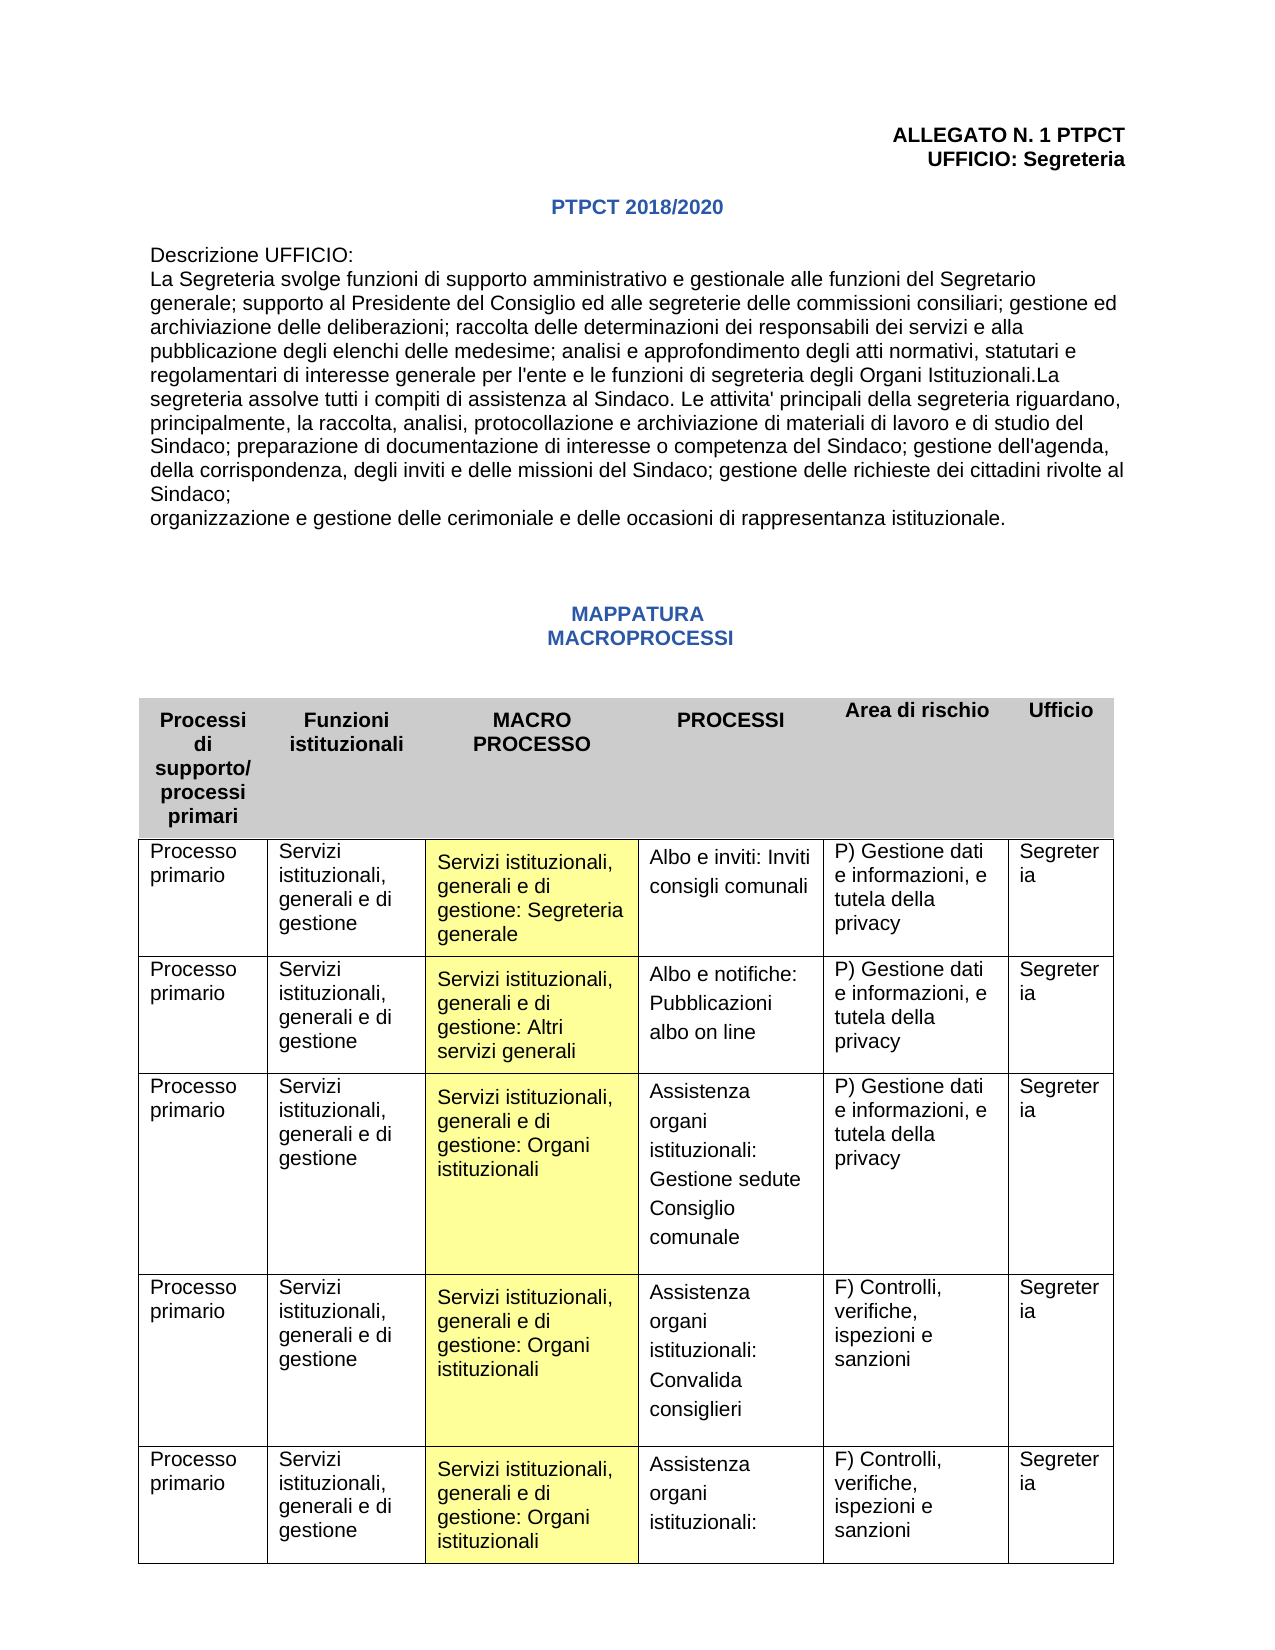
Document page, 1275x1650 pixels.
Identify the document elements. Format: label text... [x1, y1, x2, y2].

table_cell Servizi istituzionali, generali e di gestione: Segreteria generale [426, 840, 638, 956]
text UFFICIO: Segreteria [150, 147, 1125, 171]
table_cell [639, 1447, 823, 1563]
table_cell Segreteria [1009, 1275, 1113, 1446]
text PTPCT 2018/2020 [150, 195, 1125, 219]
table_cell Servizi istituzionali, generali e di gestione [268, 1074, 425, 1274]
table_cell Assistenza organi istituzionali: Gestione sedute Consiglio comunale [639, 1074, 823, 1274]
table_cell Servizi istituzionali, generali e di gestione [268, 957, 425, 1073]
table_cell Segreteria [1009, 1447, 1113, 1563]
table_cell F) Controlli, verifiche, ispezioni e sanzioni [824, 1275, 1008, 1446]
table_cell Servizi istituzionali, generali e di gestione: Altri servizi generali [426, 957, 638, 1073]
table_cell P) Gestione dati e informazioni, e tutela della privacy [824, 840, 1008, 956]
text ALLEGATO N. 1 PTPCT [150, 123, 1125, 147]
table_header Funzioni istituzionali [267, 698, 426, 838]
table_cell P) Gestione dati e informazioni, e tutela della privacy [824, 1074, 1008, 1274]
text MACROPROCESSI [150, 626, 1125, 650]
table_cell Assistenza organi istituzionali: Convalida consiglieri [639, 1275, 823, 1446]
table_cell Albo e notifiche: Pubblicazioni albo on line [639, 957, 823, 1073]
table_cell Processo primario [139, 1447, 267, 1563]
table_header Processi di supporto/processi primari [139, 698, 267, 838]
table_cell Segreteria [1009, 840, 1113, 956]
table_cell Processo primario [139, 1074, 267, 1274]
table_header PROCESSI [638, 698, 823, 838]
table_cell Servizi istituzionali, generali e di gestione: Organi istituzionali [426, 1275, 638, 1446]
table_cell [268, 1447, 425, 1563]
table_cell Servizi istituzionali, generali e di gestione: Organi istituzionali [426, 1074, 638, 1274]
table_cell Servizi istituzionali, generali e di gestione [268, 840, 425, 956]
text La Segreteria svolge funzioni di supporto amministrativo e gestionale alle funzioni del Segretario generale; supporto al Presidente del Consiglio ed alle segreterie delle commissioni consiliari; gestione ed archiviazione delle deliberazioni; raccolta delle determinazioni dei responsabili dei servizi e alla pubblicazione degli elenchi delle medesime; analisi e approfondimento degli atti normativi, statutari e regolamentari di interesse generale per l'ente e le funzioni di segreteria degli Organi Istituzionali.La segreteria assolve tutti i compiti di assistenza al Sindaco. Le attivita' principali della segreteria riguardano, principalmente, la raccolta, analisi, protocollazione e archiviazione di materiali di lavoro e di studio del Sindaco; preparazione di documentazione di interesse o competenza del Sindaco; gestione dell'agenda, della corrispondenza, degli inviti e delle missioni del Sindaco; gestione delle richieste dei cittadini rivolte al Sindaco; [150, 267, 1125, 506]
table_cell Processo primario [139, 840, 267, 956]
table_cell Segreteria [1009, 1074, 1113, 1274]
text MAPPATURA [150, 602, 1125, 626]
table_cell Segreteria [1009, 957, 1113, 1073]
table_header Area di rischio [823, 698, 1008, 838]
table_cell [426, 1447, 638, 1563]
table_cell Albo e inviti: Inviti consigli comunali [639, 840, 823, 956]
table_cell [824, 1447, 1008, 1563]
table_header MACRO PROCESSO [426, 698, 638, 838]
text organizzazione e gestione delle cerimoniale e delle occasioni di rappresentanza istituzionale. [150, 506, 1125, 530]
table_cell Servizi istituzionali, generali e di gestione [268, 1275, 425, 1446]
table_cell Processo primario [139, 957, 267, 1073]
table_cell P) Gestione dati e informazioni, e tutela della privacy [824, 957, 1008, 1073]
table_cell Processo primario [139, 1275, 267, 1446]
text Descrizione UFFICIO: [150, 243, 1125, 267]
table_header Ufficio [1008, 698, 1114, 838]
